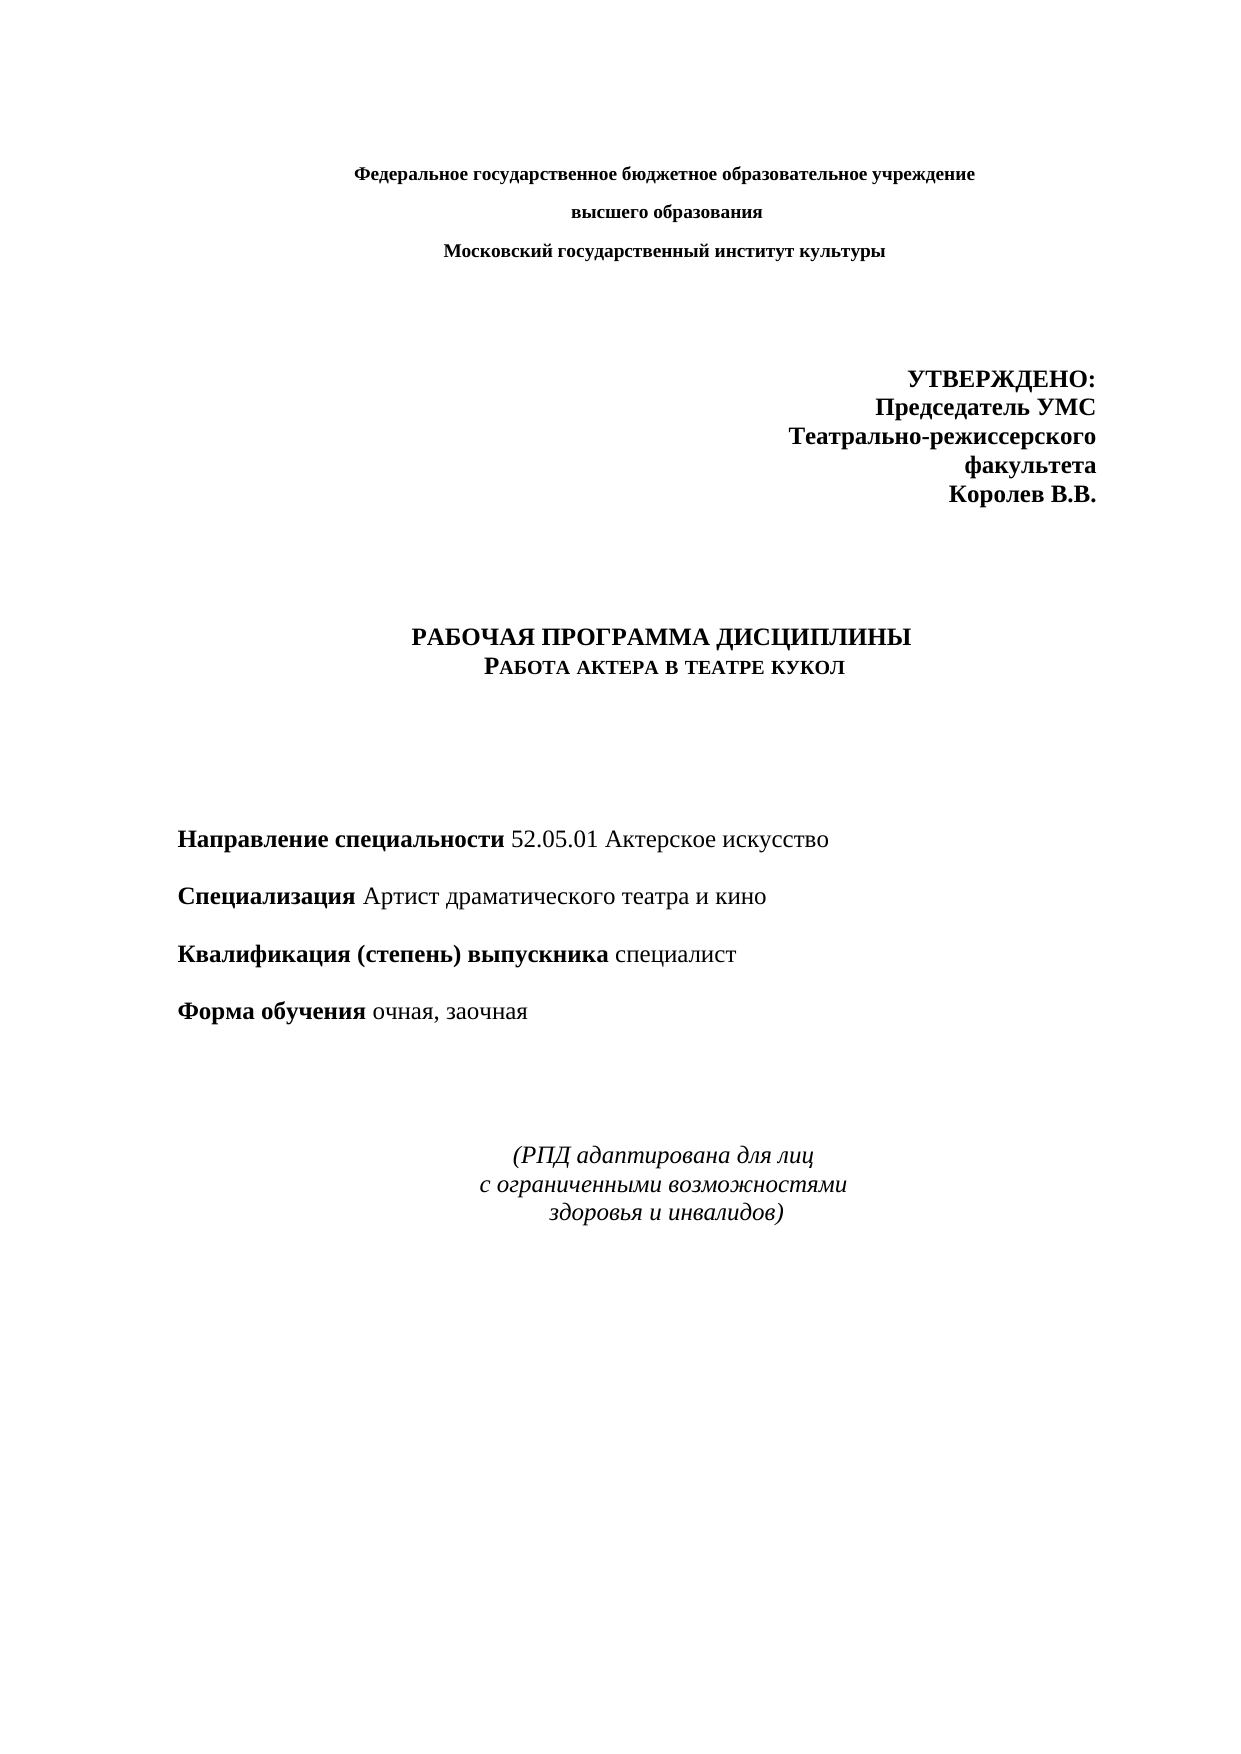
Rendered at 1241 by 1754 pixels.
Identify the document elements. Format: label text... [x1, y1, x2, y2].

text РАБОЧАЯ ПРОГРАММА ДИСЦИПЛИНЫ Работа актера в театре кукол [177, 622, 1152, 680]
text Квалификация (степень) выпускника специалист [177, 939, 1152, 967]
text с ограниченными возможностями [177, 1169, 1152, 1197]
table_header УТВЕРЖДЕНО: Председатель УМС Театрально-режиссерского факультета Королев В.В. [665, 364, 1107, 507]
text Направление специальности 52.05.01 Актерское искусство [177, 824, 1152, 852]
text Московский государственный институт культуры [177, 239, 1152, 277]
text Форма обучения очная, заочная [177, 996, 1152, 1025]
text высшего образования [177, 201, 1152, 239]
text (РПД адаптирована для лиц [177, 1140, 1152, 1169]
text Федеральное государственное бюджетное образовательное учреждение [177, 162, 1152, 201]
text Специализация Артист драматического театра и кино [177, 881, 1152, 910]
text здоровья и инвалидов) [177, 1197, 1152, 1226]
